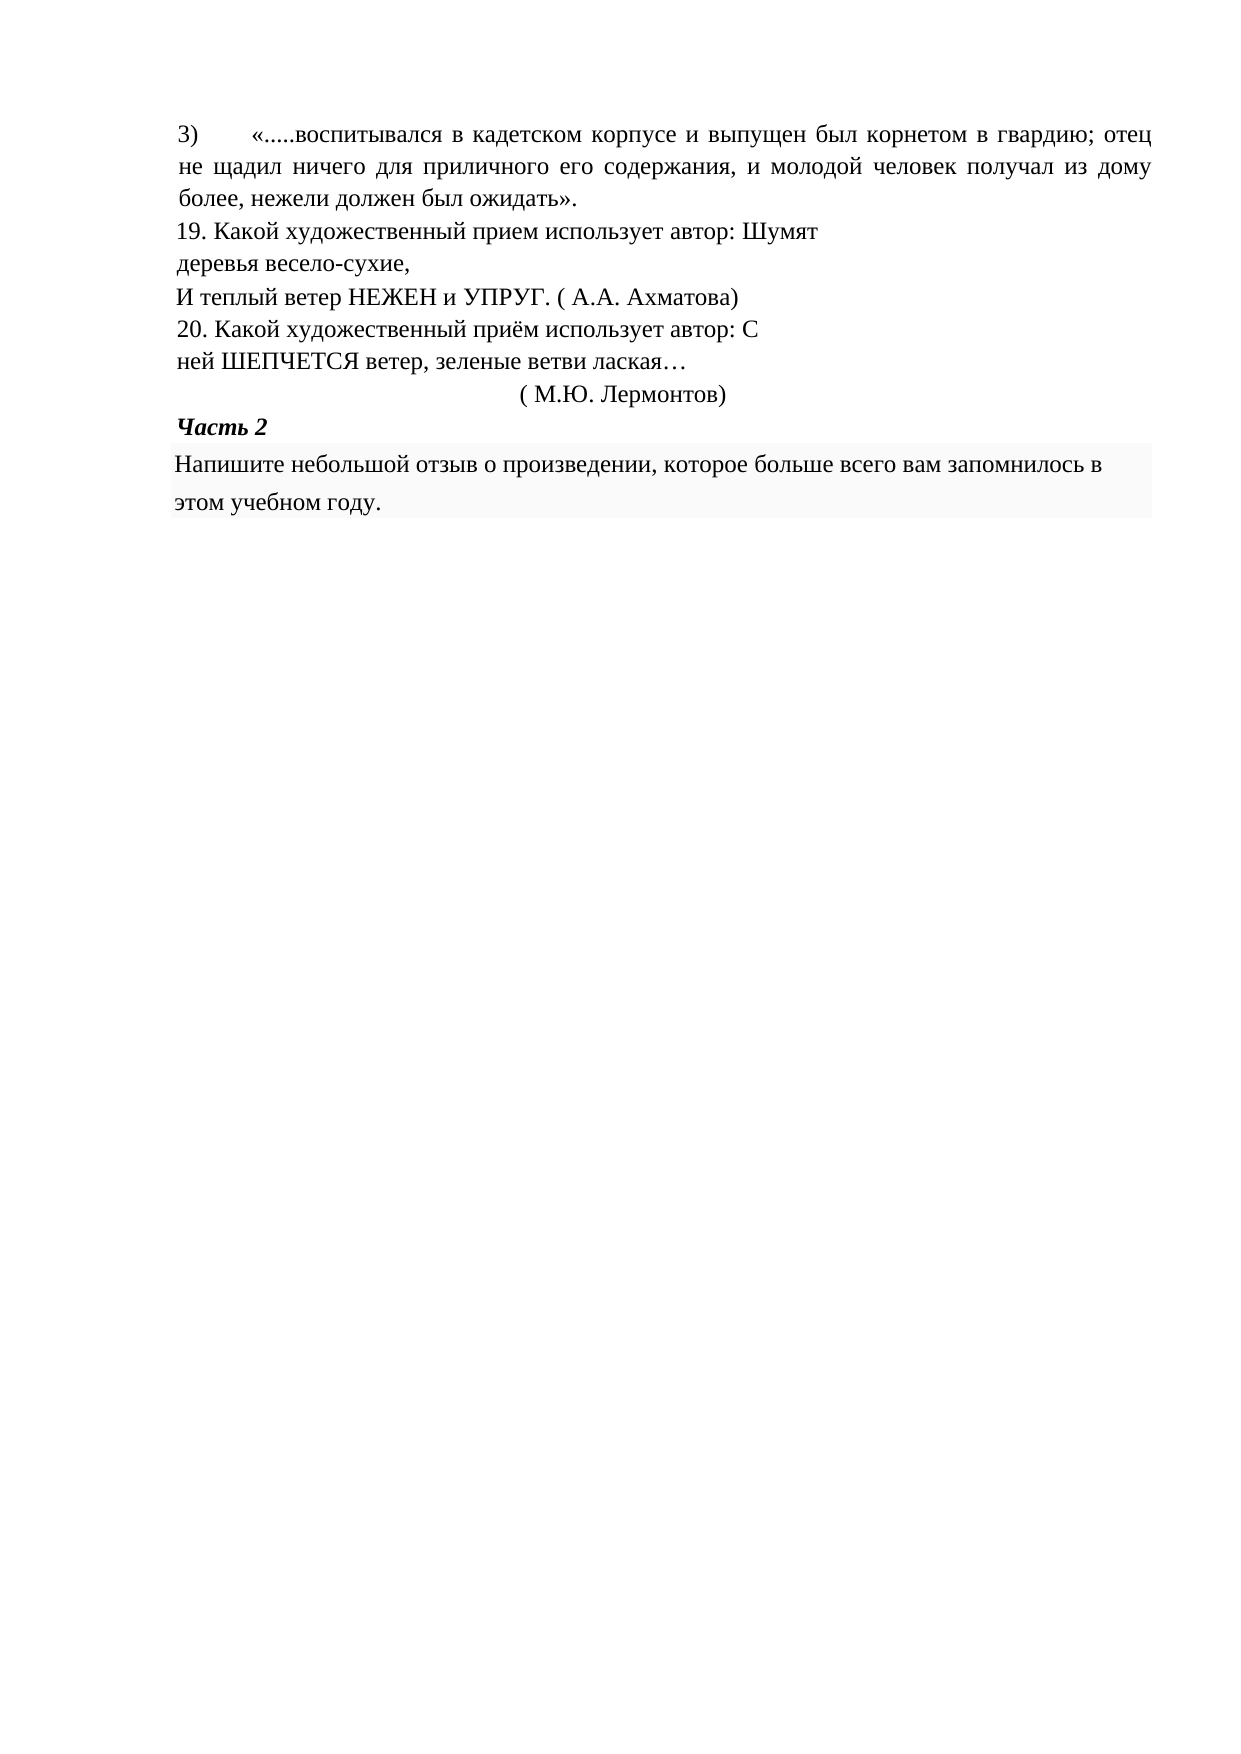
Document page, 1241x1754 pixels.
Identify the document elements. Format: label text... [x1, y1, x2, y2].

table_header Напишите небольшой отзыв о произведении, которое больше всего вам запомнилось в [171, 443, 1152, 481]
text ( М.Ю. Лермонтов) [176, 379, 1153, 408]
list «.....воспитывался в кадетском корпусе и выпущен был корнетом в гвардию; отец не щадил ничего для приличного его содержания, и молодой человек получал из дому более, нежели должен был ожидать». [177, 119, 1153, 212]
table_cell этом учебном году. [171, 481, 1152, 518]
text Часть 2 [176, 412, 1158, 441]
text 19. Какой художественный прием использует автор: Шумят деревья весело-сухие, [176, 216, 819, 277]
text И теплый ветер НЕЖЕН и УПРУГ. ( А.А. Ахматова) 20. Какой художественный приём использует автор: С ней ШЕПЧЕТСЯ ветер, зеленые ветви лаская… [176, 282, 760, 375]
